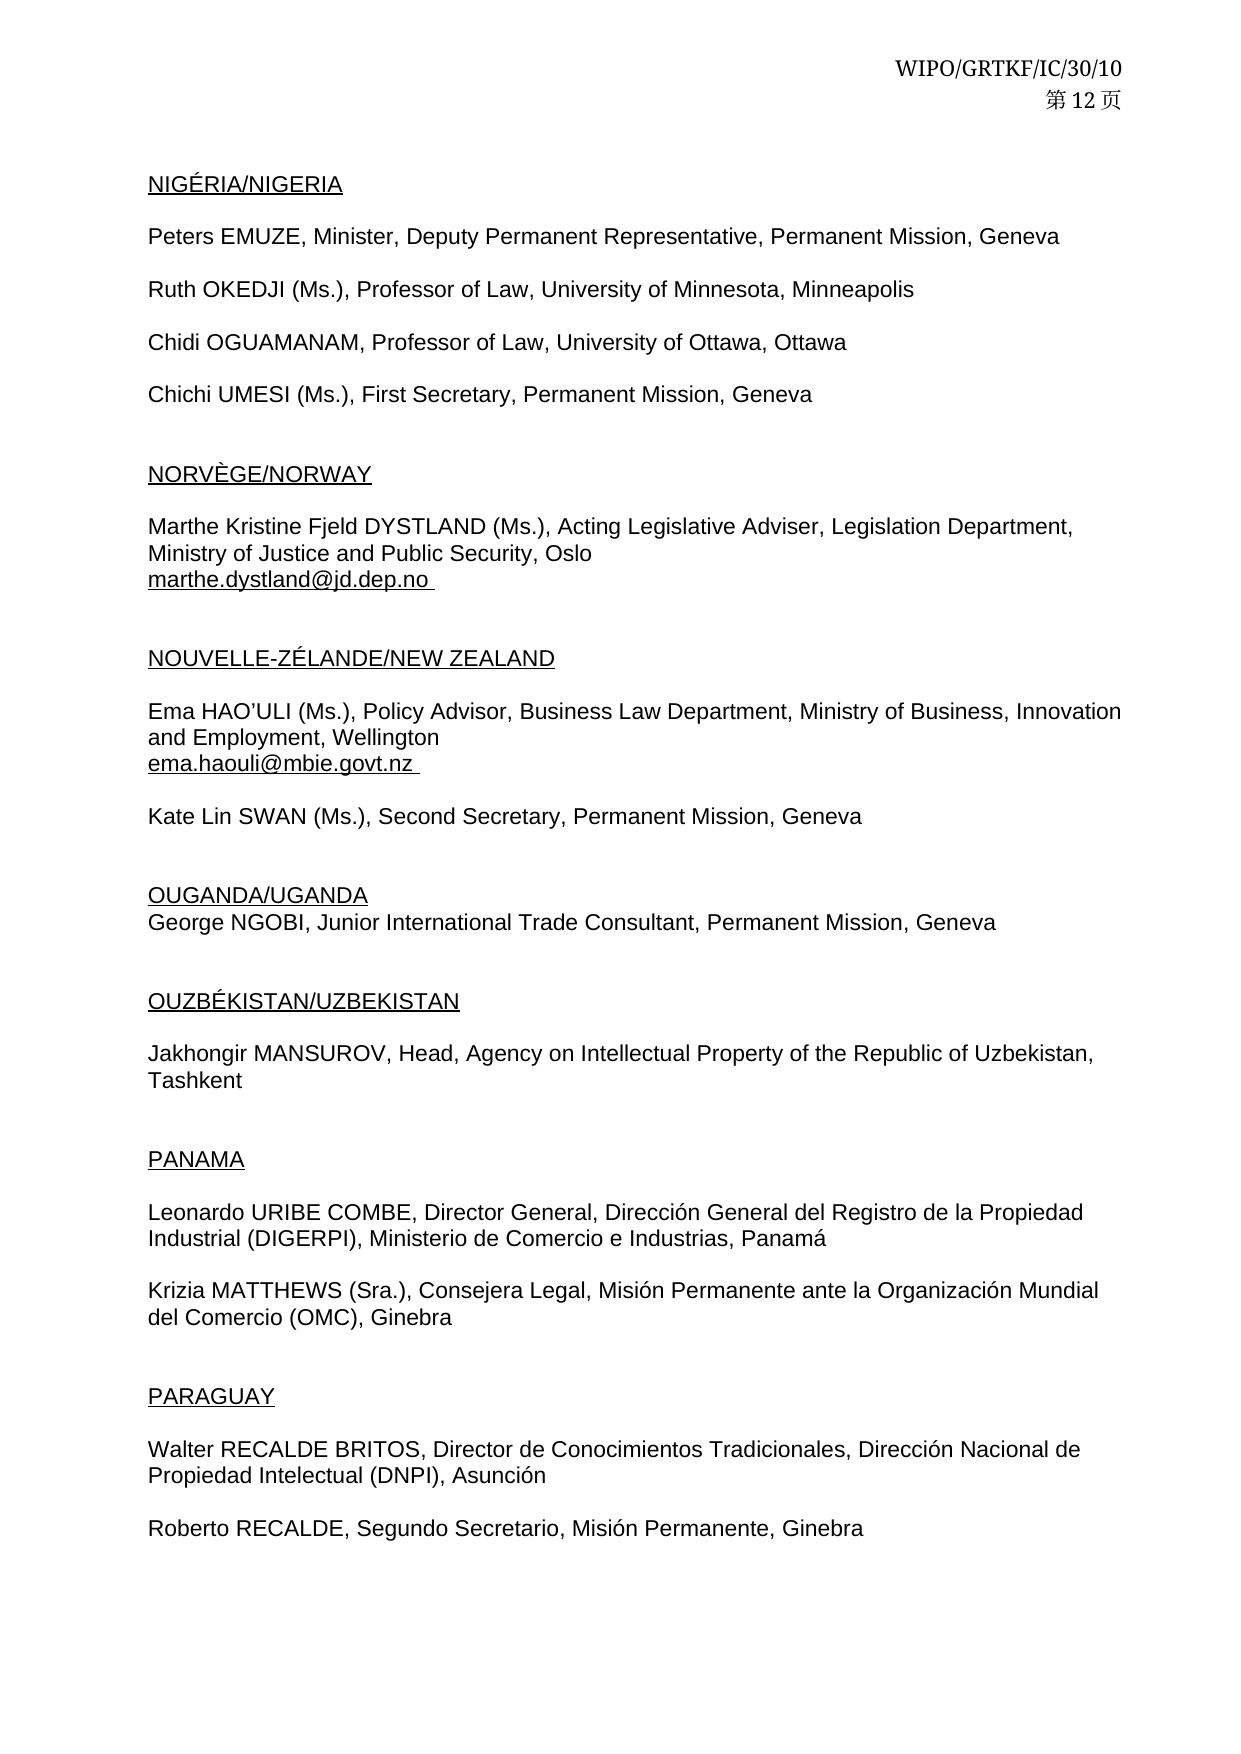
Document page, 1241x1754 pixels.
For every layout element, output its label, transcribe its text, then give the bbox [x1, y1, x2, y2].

text OUGANDA/UGANDA [148, 882, 1122, 908]
text Krizia MATTHEWS (Sra.), Consejera Legal, Misión Permanente ante la Organización Mundial del Comercio (OMC), Ginebra [148, 1277, 1122, 1330]
text Marthe Kristine Fjeld DYSTLAND (Ms.), Acting Legislative Adviser, Legislation Department, Ministry of Justice and Public Security, Oslo [148, 513, 1122, 566]
text Leonardo URIBE COMBE, Director General, Dirección General del Registro de la Propiedad Industrial (DIGERPI), Ministerio de Comercio e Industrias, Panamá [148, 1198, 1122, 1251]
text OUZBÉKISTAN/UZBEKISTAN [148, 988, 1122, 1014]
text PARAGUAY [148, 1383, 1122, 1409]
text NORVÈGE/NORWAY [148, 461, 1122, 487]
text NOUVELLE-ZÉLANDE/NEW ZEALAND [148, 645, 1122, 671]
text PANAMA [148, 1146, 1122, 1172]
text Jakhongir MANSUROV, Head, Agency on Intellectual Property of the Republic of Uzbekistan, Tashkent [148, 1040, 1122, 1093]
text ema.haouli@mbie.govt.nz [148, 750, 1122, 777]
text Peters EMUZE, Minister, Deputy Permanent Representative, Permanent Mission, Geneva [148, 223, 1122, 250]
text Chichi UMESI (Ms.), First Secretary, Permanent Mission, Geneva [148, 381, 1122, 408]
text Roberto RECALDE, Segundo Secretario, Misión Permanente, Ginebra [148, 1515, 1122, 1541]
text Chidi OGUAMANAM, Professor of Law, University of Ottawa, Ottawa [148, 329, 1122, 355]
text George NGOBI, Junior International Trade Consultant, Permanent Mission, Geneva [148, 908, 1122, 935]
text Walter RECALDE BRITOS, Director de Conocimientos Tradicionales, Dirección Nacional de Propiedad Intelectual (DNPI), Asunción [148, 1436, 1122, 1488]
text NIGÉRIA/NIGERIA [148, 171, 1122, 197]
text marthe.dystland@jd.dep.no [148, 566, 1122, 592]
text Ruth OKEDJI (Ms.), Professor of Law, University of Minnesota, Minneapolis [148, 276, 1122, 302]
text Ema HAO’ULI (Ms.), Policy Advisor, Business Law Department, Ministry of Business, Innovation and Employment, Wellington [148, 698, 1122, 750]
text Kate Lin SWAN (Ms.), Second Secretary, Permanent Mission, Geneva [148, 803, 1122, 829]
